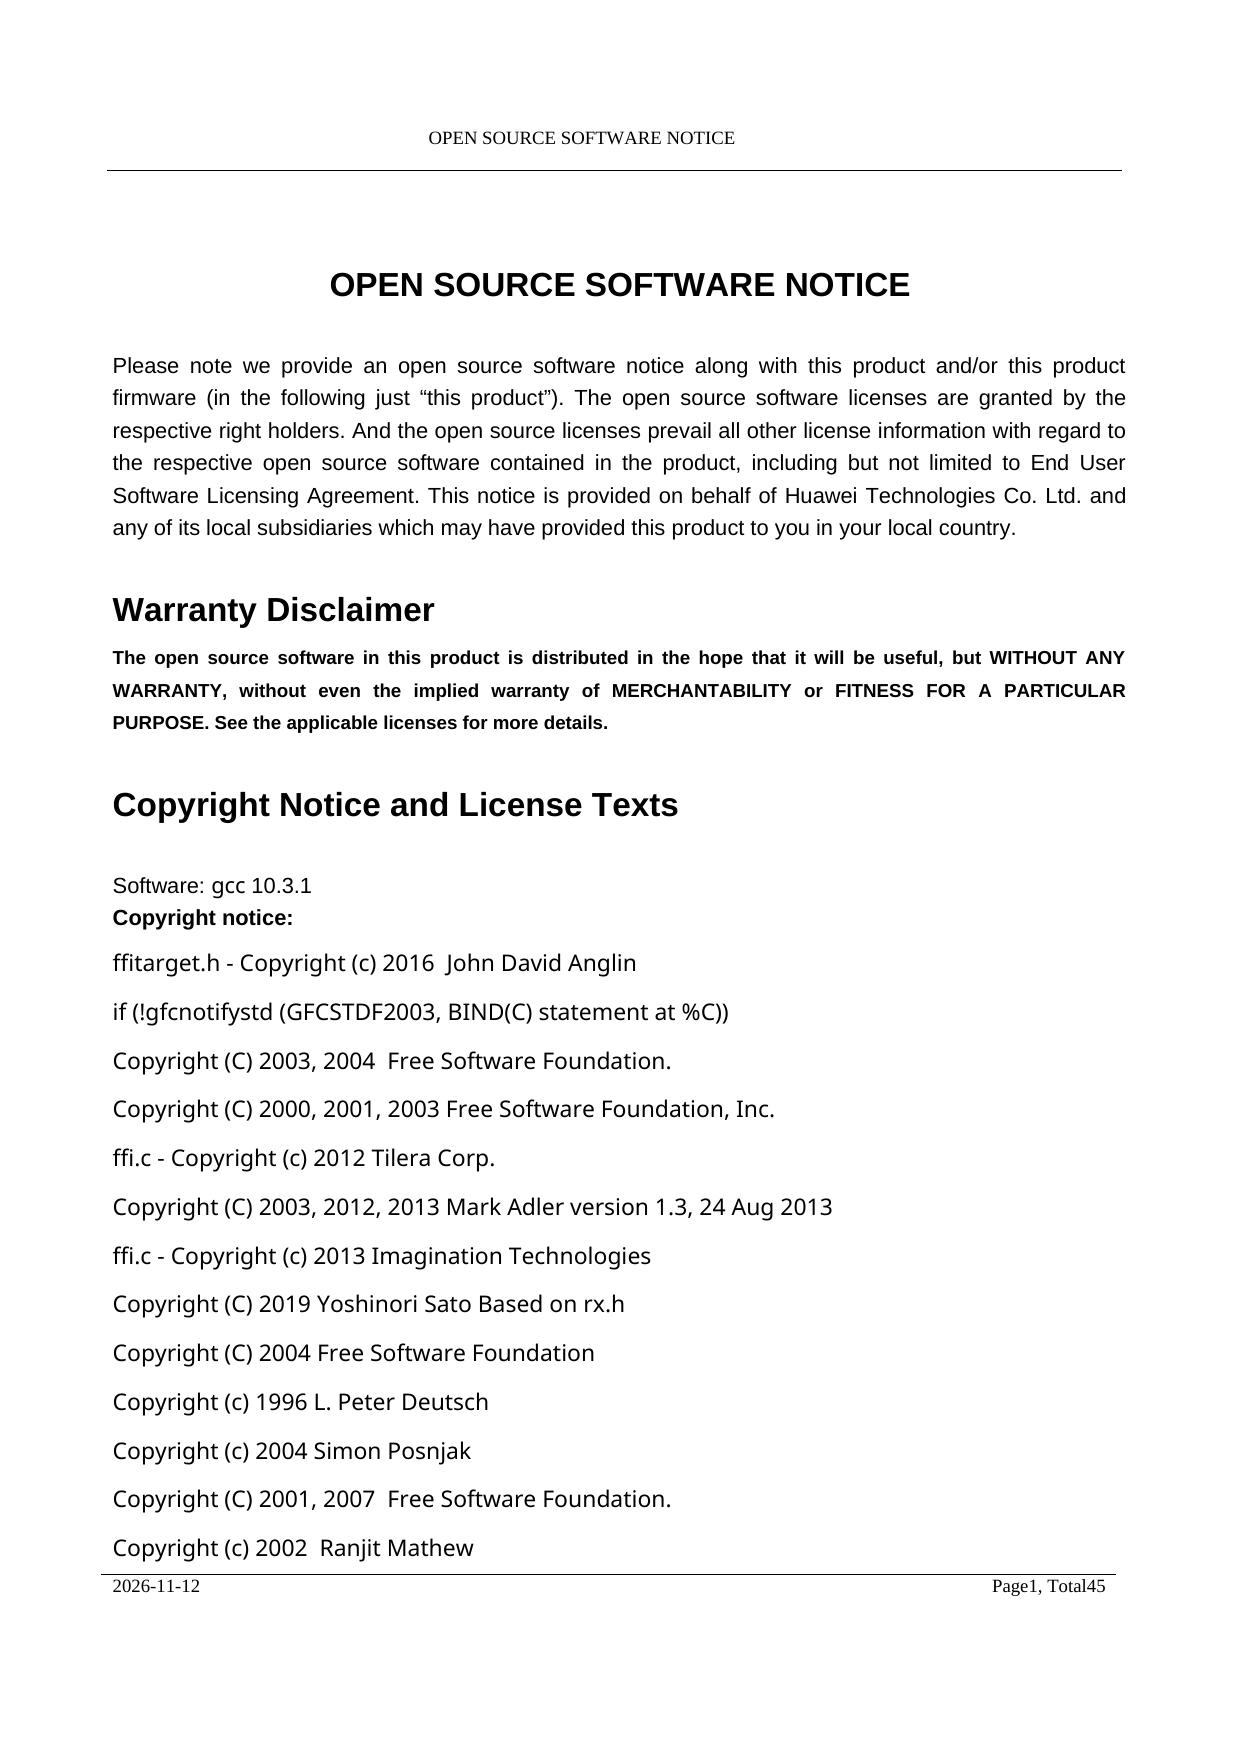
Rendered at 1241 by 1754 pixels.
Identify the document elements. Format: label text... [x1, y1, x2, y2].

text OPEN SOURCE SOFTWARE NOTICE [112, 251, 1128, 316]
text Please note we provide an open source software notice along with this product and/or this product firmware (in the following just “this product”). The open source software licenses are granted by the respective right holders. And the open source licenses prevail all other license information with regard to the respective open source software contained in the product, including but not limited to End User Software Licensing Agreement. This notice is provided on behalf of Huawei Technologies Co. Ltd. and any of its local subsidiaries which may have provided this product to you in your local country. [112, 349, 1128, 544]
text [112, 947, 1128, 1564]
text The open source software in this product is distributed in the hope that it will be useful, but WITHOUT ANY WARRANTY, without even the implied warranty of MERCHANTABILITY or FITNESS FOR A PARTICULAR PURPOSE. See the applicable licenses for more details. [112, 641, 1128, 739]
text Warranty Disclaimer [112, 576, 1128, 641]
text Software: gcc 10.3.1 [112, 869, 1128, 901]
text Copyright Notice and License Texts [112, 771, 1128, 836]
text Copyright notice: [112, 901, 1128, 934]
